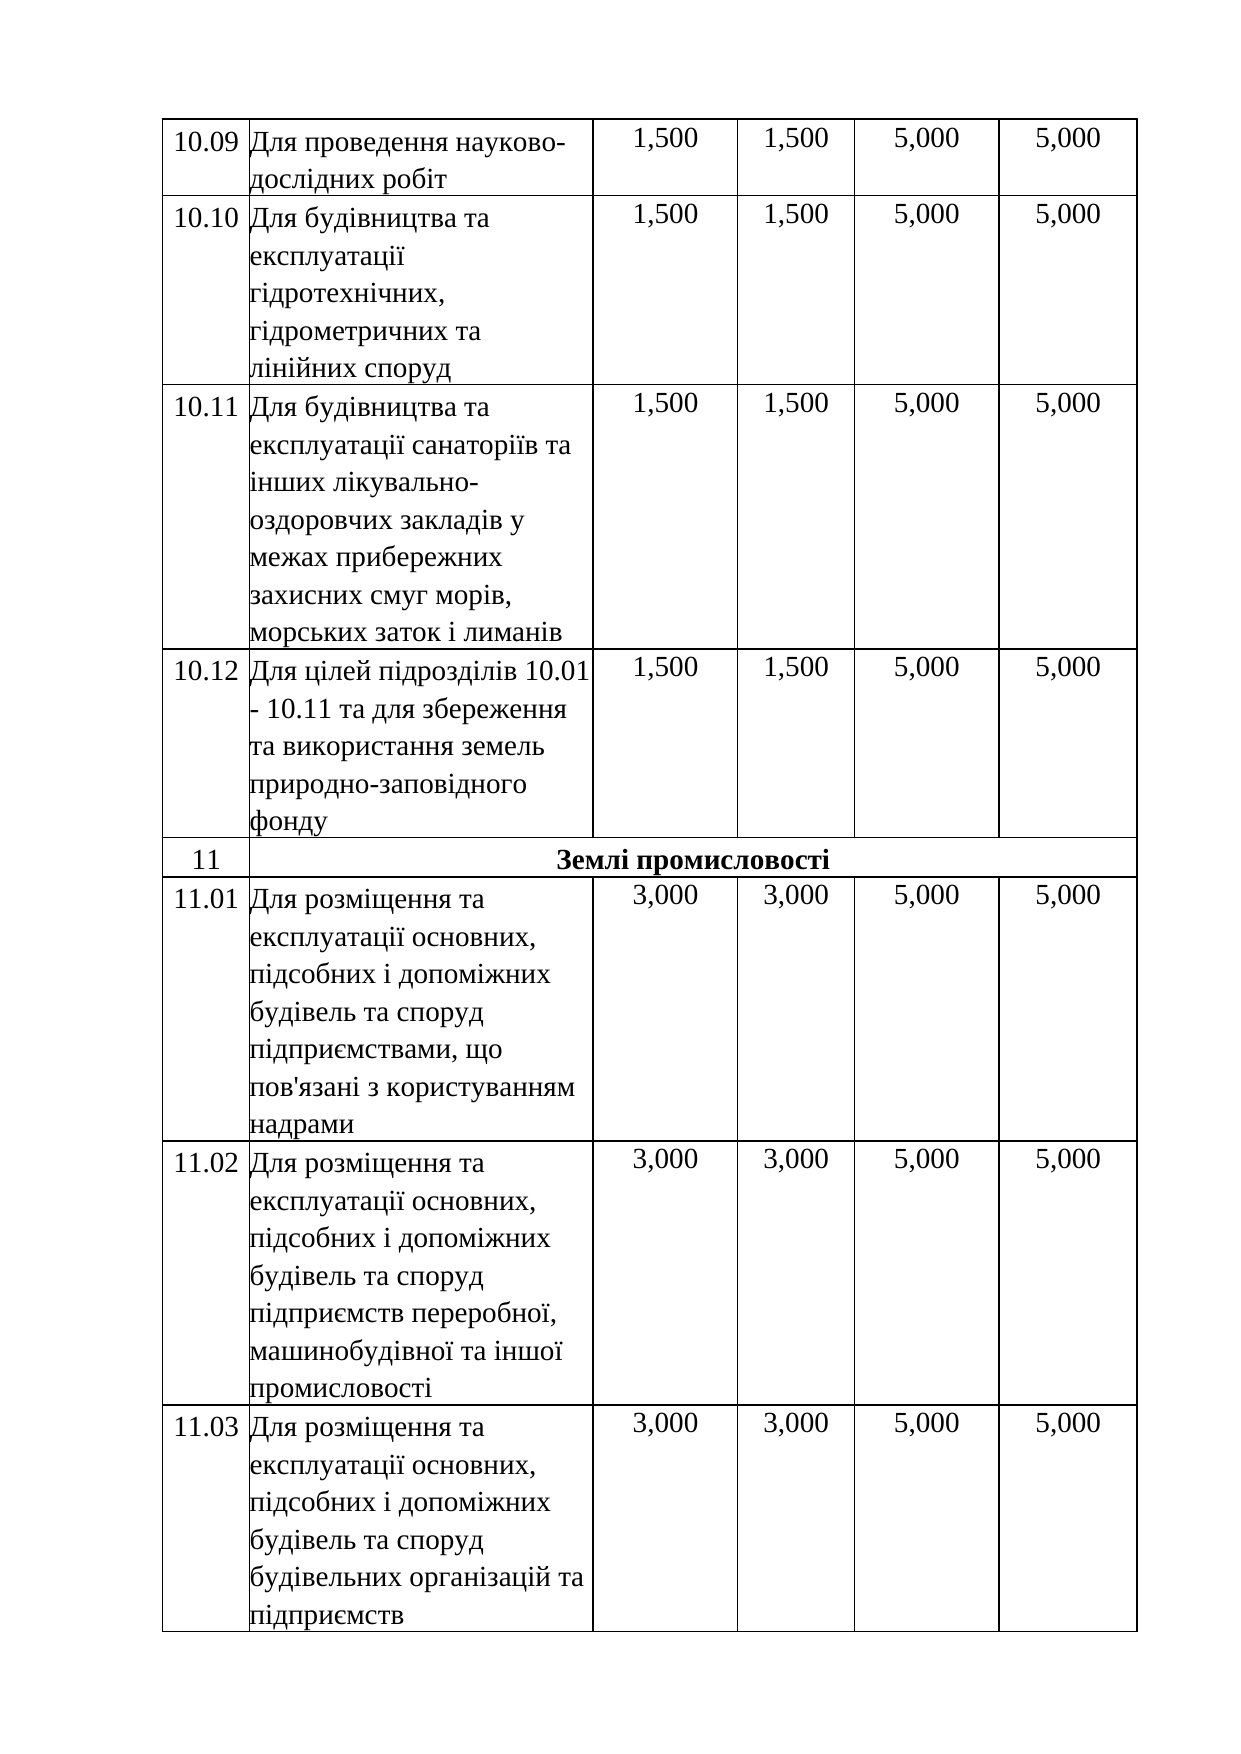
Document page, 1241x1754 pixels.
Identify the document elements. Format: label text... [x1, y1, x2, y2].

table_cell 1,500 [738, 196, 854, 384]
table_cell 5,000 [1000, 1142, 1136, 1404]
table_cell Для будівництва та експлуатації гідротехнічних, гідрометричних та лінійних споруд [250, 196, 592, 384]
table_cell 11 [163, 838, 249, 876]
table_cell Для розміщення та експлуатації основних, підсобних і допоміжних будівель та споруд підприємств переробної, машинобудівної та іншої промисловості [250, 1142, 592, 1404]
table_cell 1,500 [594, 650, 737, 837]
table_cell 5,000 [855, 1142, 998, 1404]
table_cell 3,000 [738, 878, 854, 1140]
table_cell 10.09 [163, 120, 249, 195]
table_cell 5,000 [1000, 1406, 1136, 1631]
table_cell 10.10 [163, 196, 249, 384]
table_cell 5,000 [855, 120, 998, 195]
table_cell 5,000 [1000, 878, 1136, 1140]
table_cell Для проведення науково-дослідних робіт [250, 120, 592, 195]
table_cell 10.12 [163, 650, 249, 837]
table_cell 3,000 [594, 1406, 737, 1631]
table_cell 3,000 [738, 1142, 854, 1404]
table_cell 1,500 [594, 120, 737, 195]
table_cell 11.03 [163, 1406, 249, 1631]
table_cell 3,000 [594, 878, 737, 1140]
table_cell Для розміщення та експлуатації основних, підсобних і допоміжних будівель та споруд підприємствами, що пов'язані з користуванням надрами [250, 878, 592, 1140]
table_cell 5,000 [855, 385, 998, 648]
table_cell 1,500 [738, 120, 854, 195]
table_cell Для цілей підрозділів 10.01 - 10.11 та для збереження та використання земель природно-заповідного фонду [250, 650, 592, 837]
table_cell 1,500 [738, 650, 854, 837]
table_cell 5,000 [1000, 120, 1136, 195]
table_cell 5,000 [1000, 650, 1136, 837]
table_cell 3,000 [594, 1142, 737, 1404]
table_cell 11.02 [163, 1142, 249, 1404]
table_cell 5,000 [855, 650, 998, 837]
table_cell Для розміщення та експлуатації основних, підсобних і допоміжних будівель та споруд будівельних організацій та підприємств [250, 1406, 592, 1631]
table_cell Землі промисловості [250, 838, 1136, 876]
table_cell 1,500 [594, 385, 737, 648]
table_cell 3,000 [738, 1406, 854, 1631]
table_cell Для будівництва та експлуатації санаторіїв та інших лікувально-оздоровчих закладів у межах прибережних захисних смуг морів, морських заток і лиманів [250, 385, 592, 648]
table_cell 10.11 [163, 385, 249, 648]
table_cell 1,500 [738, 385, 854, 648]
table_cell 5,000 [855, 1406, 998, 1631]
table_cell 1,500 [594, 196, 737, 384]
table_cell 5,000 [855, 196, 998, 384]
table_cell 11.01 [163, 878, 249, 1140]
table_cell 5,000 [1000, 385, 1136, 648]
table_cell 5,000 [1000, 196, 1136, 384]
table_cell 5,000 [855, 878, 998, 1140]
